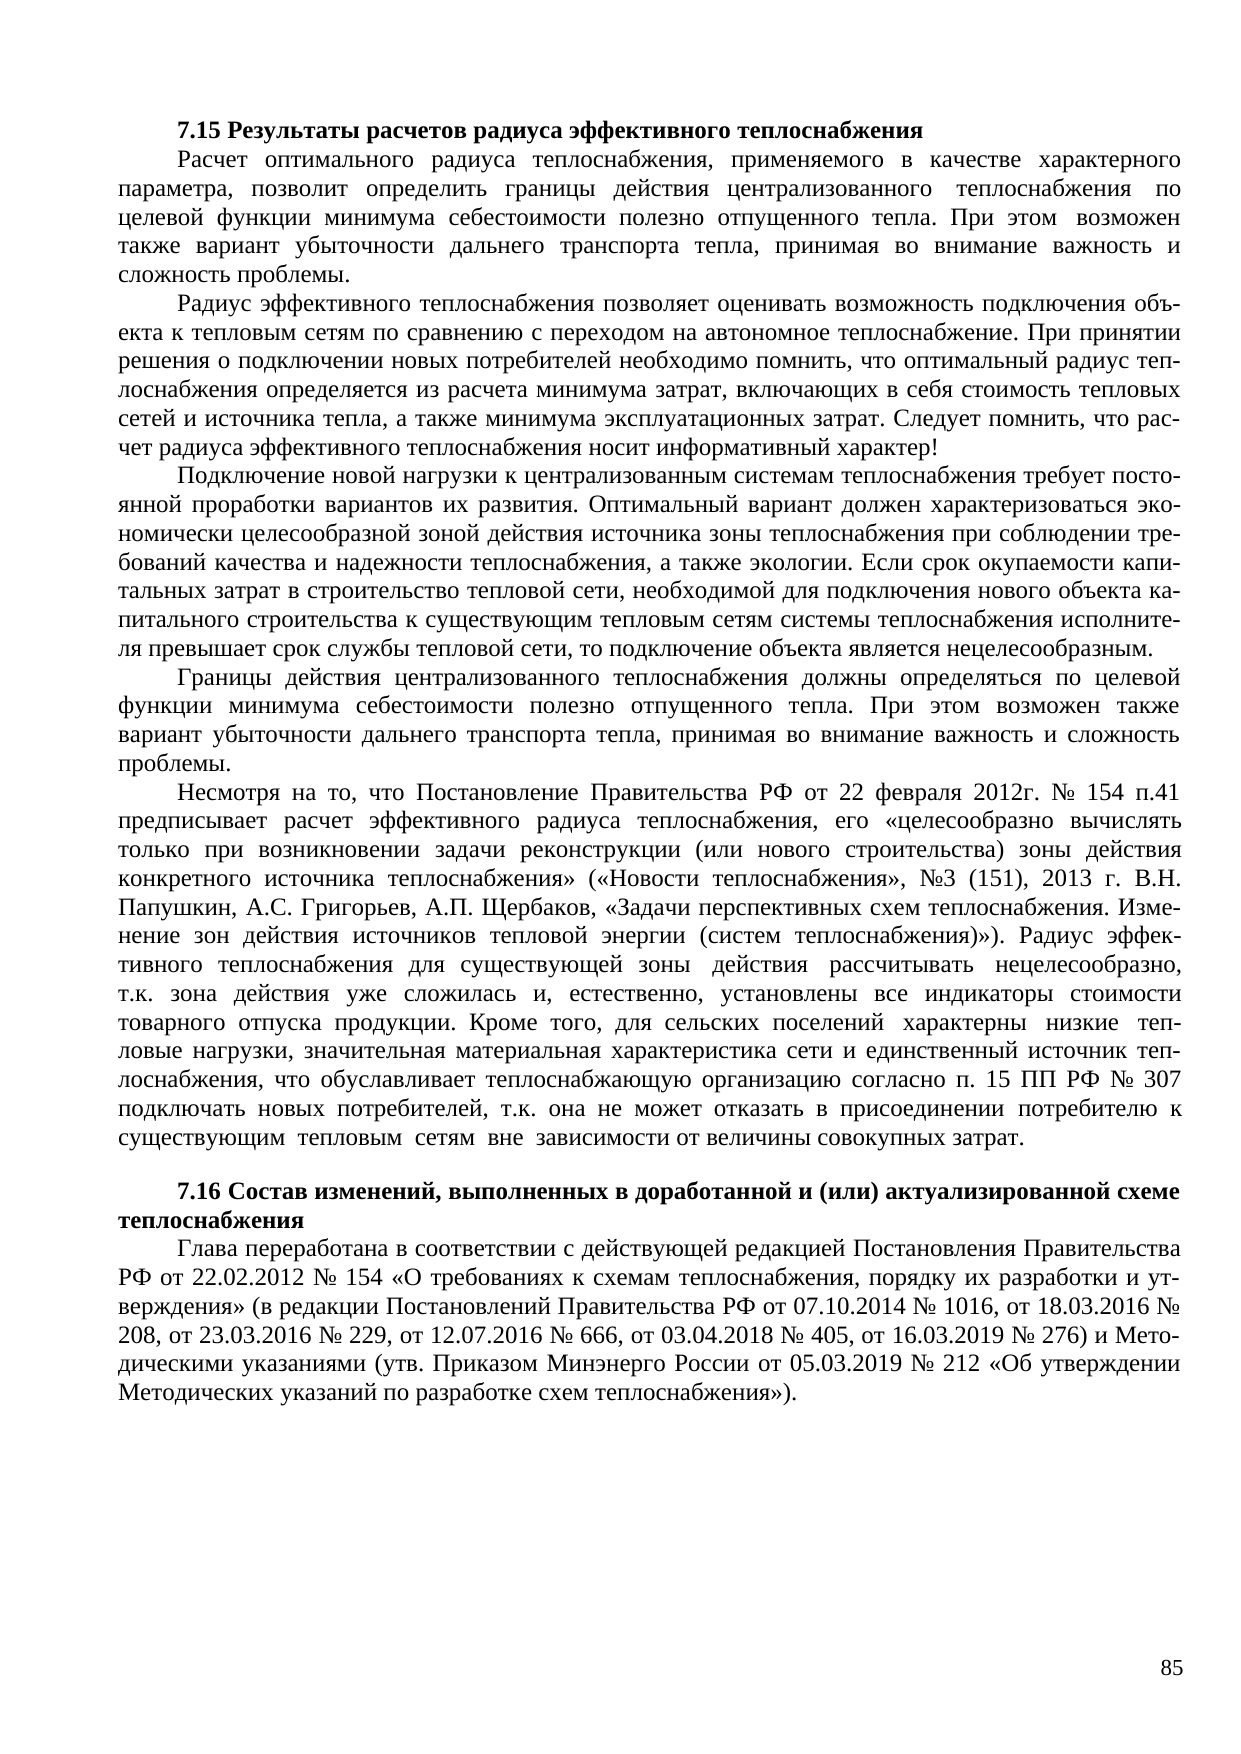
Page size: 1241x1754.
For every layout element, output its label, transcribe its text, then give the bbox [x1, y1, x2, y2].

text Глава переработана в соответствии с действующей редакцией Постановления Правительства РФ от 22.02.2012 № 154 «О требованиях к схемам теплоснабжения, порядку их разработки и ут- верждения» (в редакции Постановлений Правительства РФ от 07.10.2014 № 1016, от 18.03.2016 № 208, от 23.03.2016 № 229, от 12.07.2016 № 666, от 03.04.2018 № 405, от 16.03.2019 № 276) и Мето- [118, 1233, 1182, 1348]
subtitle Результаты расчетов радиуса эффективного теплоснабжения [177, 116, 1194, 144]
text Расчет оптимального радиуса теплоснабжения, применяемого в качестве характерного параметра, позволит определить границы действия централизованного теплоснабжения по целевой функции минимума себестоимости полезно отпущенного тепла. При этом возможен также вариант убыточности дальнего транспорта тепла, принимая во внимание важность и сложность проблемы. [118, 144, 1181, 288]
text Радиус эффективного теплоснабжения позволяет оценивать возможность подключения объ- екта к тепловым сетям по сравнению с переходом на автономное теплоснабжение. При принятии решения о подключении новых потребителей необходимо помнить, что оптимальный радиус теп- лоснабжения определяется из расчета минимума затрат, включающих в себя стоимость тепловых сетей и источника тепла, а также минимума эксплуатационных затрат. Следует помнить, что рас- чет радиуса эффективного теплоснабжения носит информативный характер! [118, 288, 1182, 461]
text Границы действия централизованного теплоснабжения должны определяться по целевой функции минимума себестоимости полезно отпущенного тепла. При этом возможен также вариант убыточности дальнего транспорта тепла, принимая во внимание важность и сложность проблемы. [118, 662, 1181, 777]
text дическими указаниями (утв. Приказом Минэнерго России от 05.03.2019 № 212 «Об утверждении Методических указаний по разработке схем теплоснабжения»). [118, 1348, 1181, 1406]
text Несмотря на то, что Постановление Правительства РФ от 22 февраля 2012г. № 154 п.41 предписывает расчет эффективного радиуса теплоснабжения, его «целесообразно вычислять только при возникновении задачи реконструкции (или нового строительства) зоны действия конкретного источника теплоснабжения» («Новости теплоснабжения», №3 (151), 2013 г. В.Н. Папушкин, А.С. Григорьев, А.П. Щербаков, «Задачи перспективных схем теплоснабжения. Изме- нение зон действия источников тепловой энергии (систем теплоснабжения)»). Радиус эффек- тивного теплоснабжения для существующей зоны действия рассчитывать нецелесообразно, т.к. зона действия уже сложилась и, естественно, установлены все индикаторы стоимости товарного отпуска продукции. Кроме того, для сельских поселений характерны низкие теп- ловые нагрузки, значительная материальная характеристика сети и единственный источник теп- лоснабжения, что обуславливает теплоснабжающую организацию согласно п. 15 ПП РФ № 307 подключать новых потребителей, т.к. она не может отказать в присоединении потребителю к существующим тепловым сетям вне зависимости от величины совокупных затрат. [118, 777, 1182, 1151]
subtitle Состав изменений, выполненных в доработанной и (или) актуализированной схеме теплоснабжения [118, 1176, 1181, 1233]
text Подключение новой нагрузки к централизованным системам теплоснабжения требует посто- янной проработки вариантов их развития. Оптимальный вариант должен характеризоваться эко- номически целесообразной зоной действия источника зоны теплоснабжения при соблюдении тре- бований качества и надежности теплоснабжения, а также экологии. Если срок окупаемости капи- тальных затрат в строительство тепловой сети, необходимой для подключения нового объекта ка- питального строительства к существующим тепловым сетям системы теплоснабжения исполните- ля превышает срок службы тепловой сети, то подключение объекта является нецелесообразным. [118, 461, 1182, 662]
